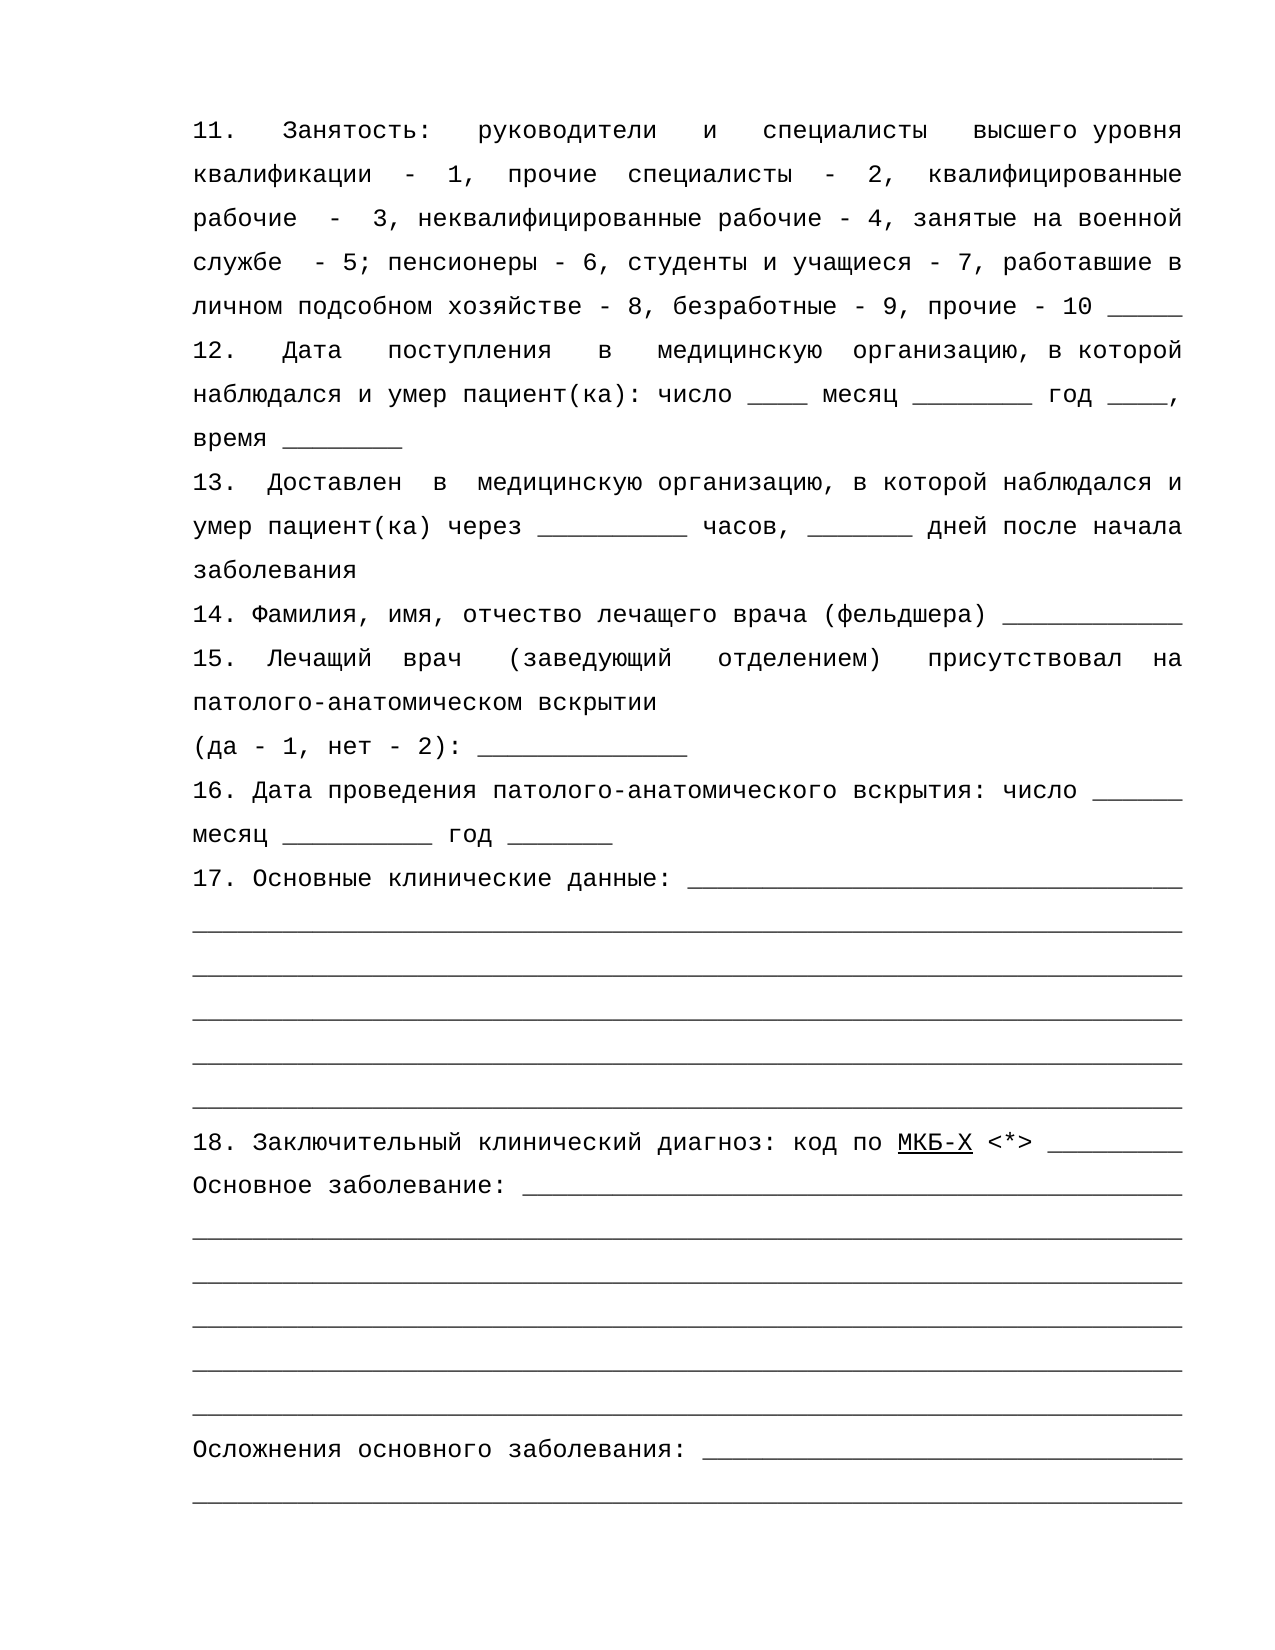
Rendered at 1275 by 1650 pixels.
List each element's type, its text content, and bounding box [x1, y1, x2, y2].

text квалификации - 1, прочие специалисты - 2, квалифицированные [177, 162, 1186, 190]
text Осложнения основного заболевания: ________________________________ [177, 1437, 1186, 1465]
text __________________________________________________________________ [177, 953, 1186, 982]
text __________________________________________________________________ [177, 1305, 1186, 1333]
text 18. Заключительный клинический диагноз: код по МКБ-X <*> _________ [177, 1129, 1186, 1157]
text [177, 1481, 1186, 1509]
text 13. Доставлен в медицинскую организацию, в которой наблюдался и [177, 470, 1186, 498]
text 11. Занятость: руководители и специалисты высшего уровня [177, 118, 1186, 146]
text __________________________________________________________________ [177, 1261, 1186, 1289]
text месяц __________ год _______ [177, 821, 1186, 850]
text __________________________________________________________________ [177, 1217, 1186, 1245]
text 15. Лечащий врач (заведующий отделением) присутствовал на [177, 646, 1186, 674]
text __________________________________________________________________ [177, 1041, 1186, 1069]
text службе - 5; пенсионеры - 6, студенты и учащиеся - 7, работавшие в [177, 250, 1186, 278]
text 16. Дата проведения патолого-анатомического вскрытия: число ______ [177, 777, 1186, 806]
text __________________________________________________________________ [177, 1085, 1186, 1113]
text наблюдался и умер пациент(ка): число ____ месяц ________ год ____, [177, 382, 1186, 410]
text Основное заболевание: ____________________________________________ [177, 1173, 1186, 1201]
text 12. Дата поступления в медицинскую организацию, в которой [177, 338, 1186, 366]
text 14. Фамилия, имя, отчество лечащего врача (фельдшера) ____________ [177, 602, 1186, 630]
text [177, 1393, 1186, 1421]
text личном подсобном хозяйстве - 8, безработные - 9, прочие - 10 _____ [177, 294, 1186, 322]
text патолого-анатомическом вскрытии [177, 689, 1186, 718]
text рабочие - 3, неквалифицированные рабочие - 4, занятые на военной [177, 206, 1186, 234]
text __________________________________________________________________ [177, 1349, 1186, 1377]
text __________________________________________________________________ [177, 909, 1186, 938]
text заболевания [177, 558, 1186, 586]
text __________________________________________________________________ [177, 997, 1186, 1026]
text умер пациент(ка) через __________ часов, _______ дней после начала [177, 514, 1186, 542]
text (да - 1, нет - 2): ______________ [177, 733, 1186, 762]
text 17. Основные клинические данные: _________________________________ [177, 865, 1186, 894]
text время ________ [177, 426, 1186, 454]
